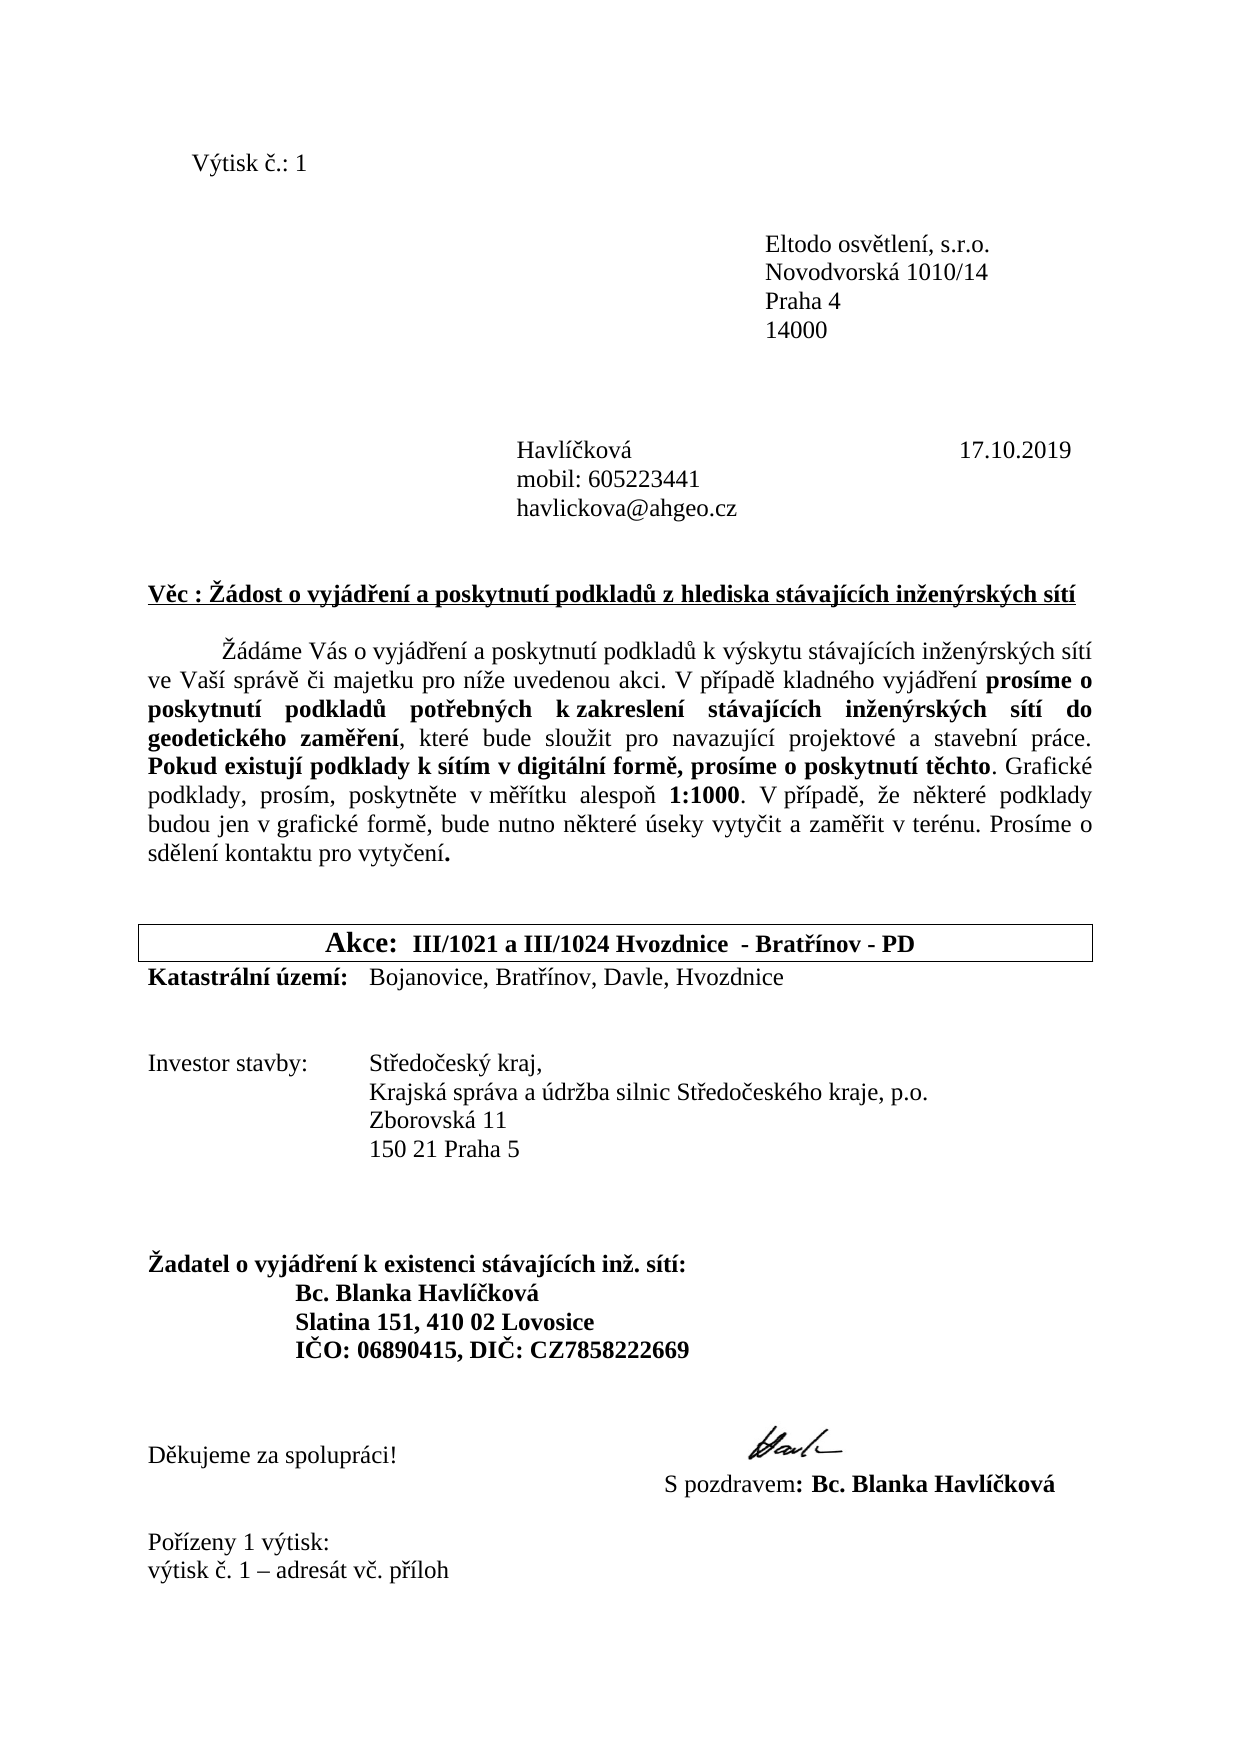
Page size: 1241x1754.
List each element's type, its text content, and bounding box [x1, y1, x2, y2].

text Bc. Blanka Havlíčková [148, 1278, 1092, 1307]
text Slatina 151, 410 02 Lovosice [148, 1307, 1092, 1335]
text S pozdravem: Bc. Blanka Havlíčková [590, 1469, 1092, 1498]
text 150 21 Praha 5 [295, 1134, 1092, 1163]
text Havlíčková 17.10.2019 [148, 435, 1092, 464]
text Výtisk č.: 1 [148, 148, 1092, 176]
text Krajská správa a údržba silnic Středočeského kraje, p.o. [148, 1077, 1092, 1105]
text mobil: 605223441 [148, 464, 1092, 493]
text Děkujeme za spolupráci! [148, 1422, 1092, 1469]
text Akce: III/1021 a III/1024 Hvozdnice - Bratřínov - PD [139, 925, 1092, 961]
text IČO: 06890415, DIČ: CZ7858222669 [148, 1335, 1092, 1364]
text havlickova@ahgeo.cz [443, 493, 1092, 521]
subtitle Věc : Žádost o vyjádření a poskytnutí podkladů z hlediska stávajících inženýrských sítí [148, 579, 1092, 608]
text Pořízeny 1 výtisk: [148, 1527, 1092, 1555]
text Katastrální území: Bojanovice, Bratřínov, Davle, Hvozdnice [148, 962, 1092, 990]
text výtisk č. 1 – adresát vč. příloh [148, 1555, 1092, 1584]
text Žádáme Vás o vyjádření a poskytnutí podkladů k výskytu stávajících inženýrských sítí ve Vaší správě či majetku pro níže uvedenou akci. V případě kladného vyjádření prosíme o poskytnutí podkladů potřebných k zakreslení stávajících inženýrských sítí do geodetického zaměření, které bude sloužit pro navazující projektové a stavební práce. Pokud existují podklady k sítím v digitální formě, prosíme o poskytnutí těchto. Grafické podklady, prosím, poskytněte v měřítku alespoň 1:1000. V případě, že některé podklady budou jen v grafické formě, bude nutno některé úseky vytyčit a zaměřit v terénu. Prosíme o sdělení kontaktu pro vytyčení. [148, 636, 1092, 866]
text Zborovská 11 [295, 1105, 1092, 1134]
text Investor stavby: Středočeský kraj, [148, 1048, 1092, 1077]
picture [737, 1421, 849, 1464]
text Žadatel o vyjádření k existenci stávajících inž. sítí: [148, 1249, 1092, 1278]
